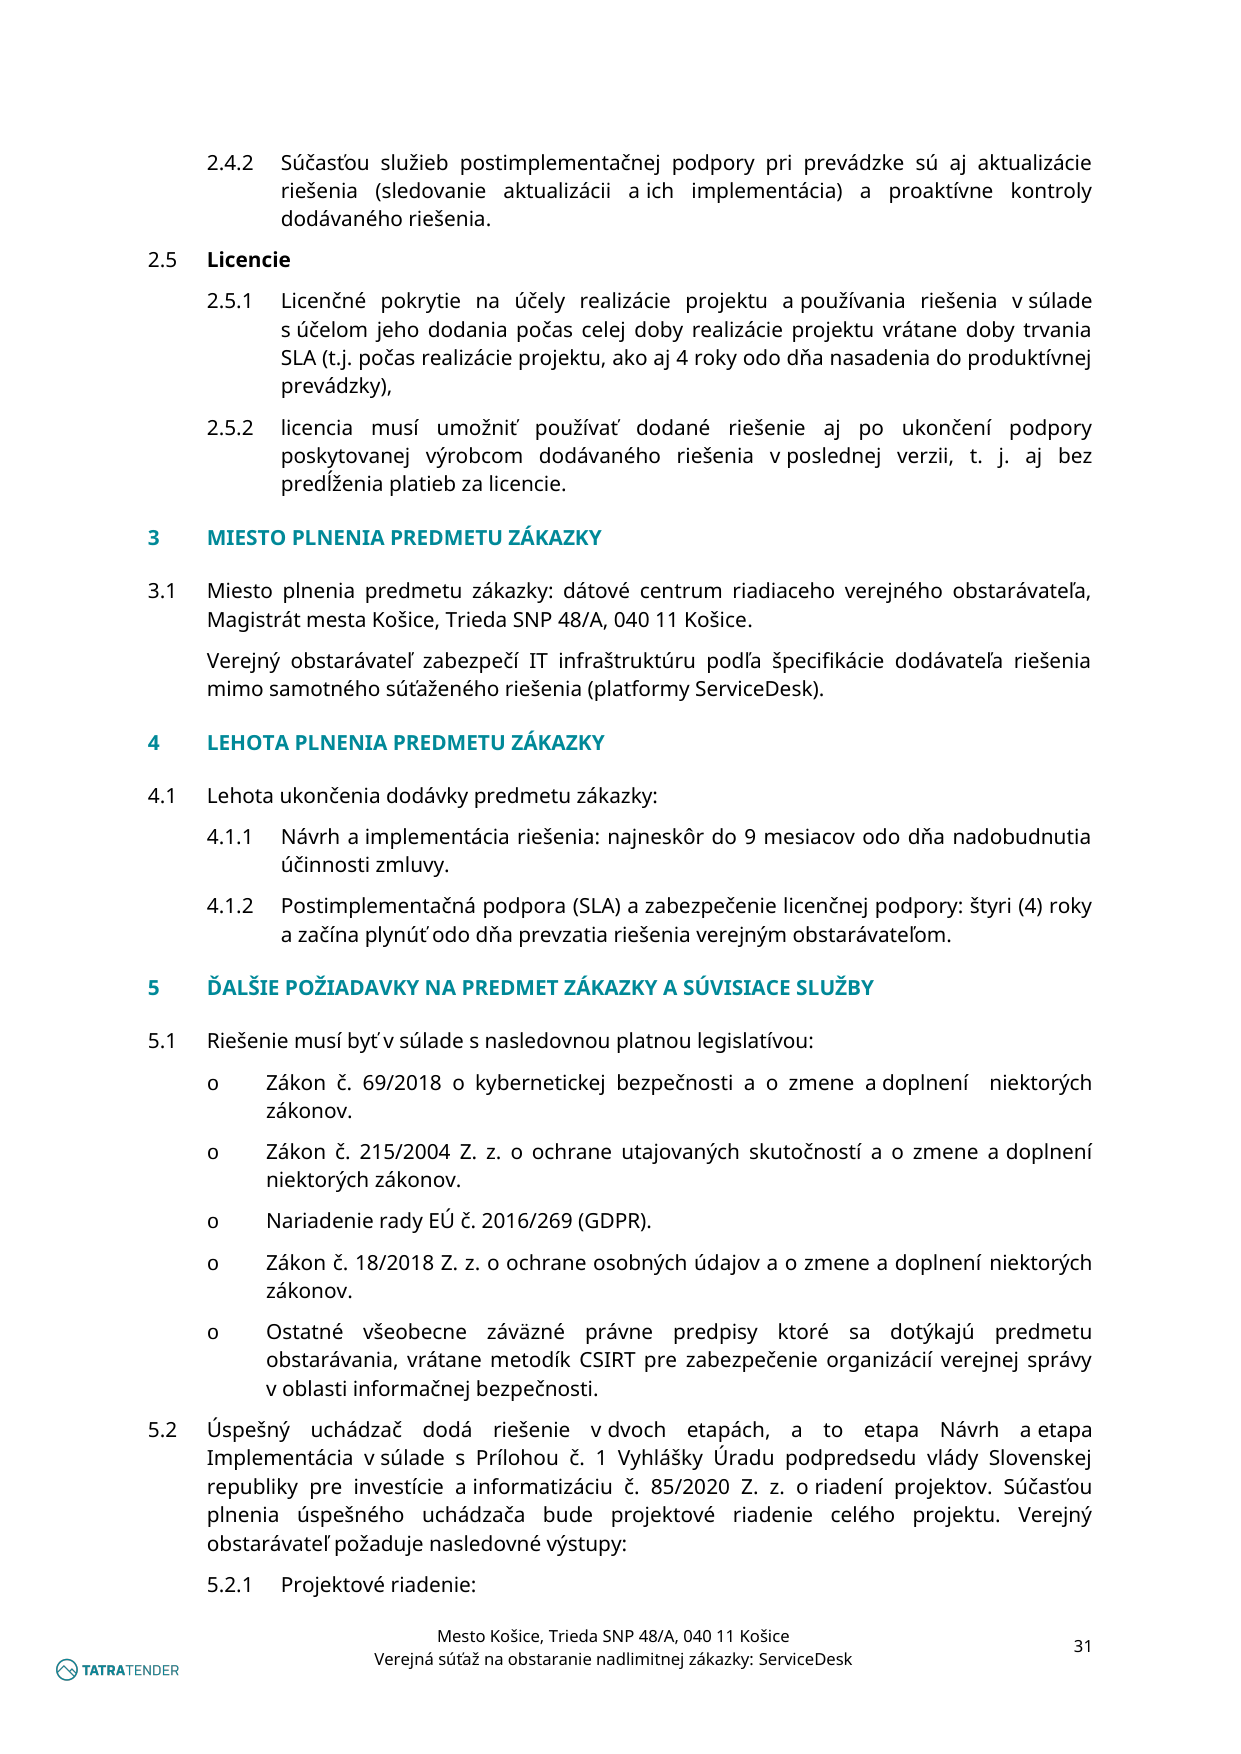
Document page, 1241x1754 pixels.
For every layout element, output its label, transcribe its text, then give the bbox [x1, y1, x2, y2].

list Zákon č. 18/2018 Z. z. o ochrane osobných údajov a o zmene a doplnení niektorých zákonov. [207, 1248, 1093, 1304]
list Ďalšie požiadavky na predmet zákazky a súvisiace služby [148, 973, 1093, 1002]
list Miesto plnenia predmetu zákazky: dátové centrum riadiaceho verejného obstarávateľa, Magistrát mesta Košice, Trieda SNP 48/A, 040 11 Košice. [148, 576, 1093, 633]
list Nariadenie rady EÚ č. 2016/269 (GDPR). [207, 1207, 1093, 1235]
picture [50, 1648, 189, 1690]
list Súčasťou služieb postimplementačnej podpory pri prevádzke sú aj aktualizácie riešenia (sledovanie aktualizácii a ich implementácia) a proaktívne kontroly dodávaného riešenia. [207, 148, 1093, 233]
list Postimplementačná podpora (SLA) a zabezpečenie licenčnej podpory: štyri (4) roky a začína plynúť odo dňa prevzatia riešenia verejným obstarávateľom. [207, 891, 1093, 948]
list Licenčné pokrytie na účely realizácie projektu a používania riešenia v súlade s účelom jeho dodania počas celej doby realizácie projektu vrátane doby trvania SLA (t.j. počas realizácie projektu, ako aj 4 roky odo dňa nasadenia do produktívnej prevádzky), [207, 286, 1093, 400]
list Návrh a implementácia riešenia: najneskôr do 9 mesiacov odo dňa nadobudnutia účinnosti zmluvy. [207, 822, 1093, 879]
list Zákon č. 69/2018 o kybernetickej bezpečnosti a o zmene a doplnení niektorých zákonov. [207, 1068, 1093, 1124]
list Úspešný uchádzač dodá riešenie v dvoch etapách, a to etapa Návrh a etapa Implementácia v súlade s Prílohou č. 1 Vyhlášky Úradu podpredsedu vlády Slovenskej republiky pre investície a informatizáciu č. 85/2020 Z. z. o riadení projektov. Súčasťou plnenia úspešného uchádzača bude projektové riadenie celého projektu. Verejný obstarávateľ požaduje nasledovné výstupy: [148, 1415, 1093, 1557]
text Verejný obstarávateľ zabezpečí IT infraštruktúru podľa špecifikácie dodávateľa riešenia mimo samotného súťaženého riešenia (platformy ServiceDesk). [207, 646, 1093, 703]
list Lehota ukončenia dodávky predmetu zákazky: [148, 781, 1093, 809]
list Licencie [148, 245, 1093, 274]
list Lehota plnenia predmetu zákazky [148, 728, 1093, 756]
list Riešenie musí byť v súlade s nasledovnou platnou legislatívou: [148, 1027, 1093, 1055]
list Ostatné všeobecne záväzné právne predpisy ktoré sa dotýkajú predmetu obstarávania, vrátane metodík CSIRT pre zabezpečenie organizácií verejnej správy v oblasti informačnej bezpečnosti. [207, 1317, 1093, 1402]
list licencia musí umožniť používať dodané riešenie aj po ukončení podpory poskytovanej výrobcom dodávaného riešenia v poslednej verzii, t. j. aj bez predĺženia platieb za licencie. [207, 413, 1093, 498]
list Miesto plnenia predmetu zákazky [148, 523, 1093, 551]
list Zákon č. 215/2004 Z. z. o ochrane utajovaných skutočností a o zmene a doplnení niektorých zákonov. [207, 1137, 1093, 1194]
list Projektové riadenie: [207, 1570, 1093, 1598]
